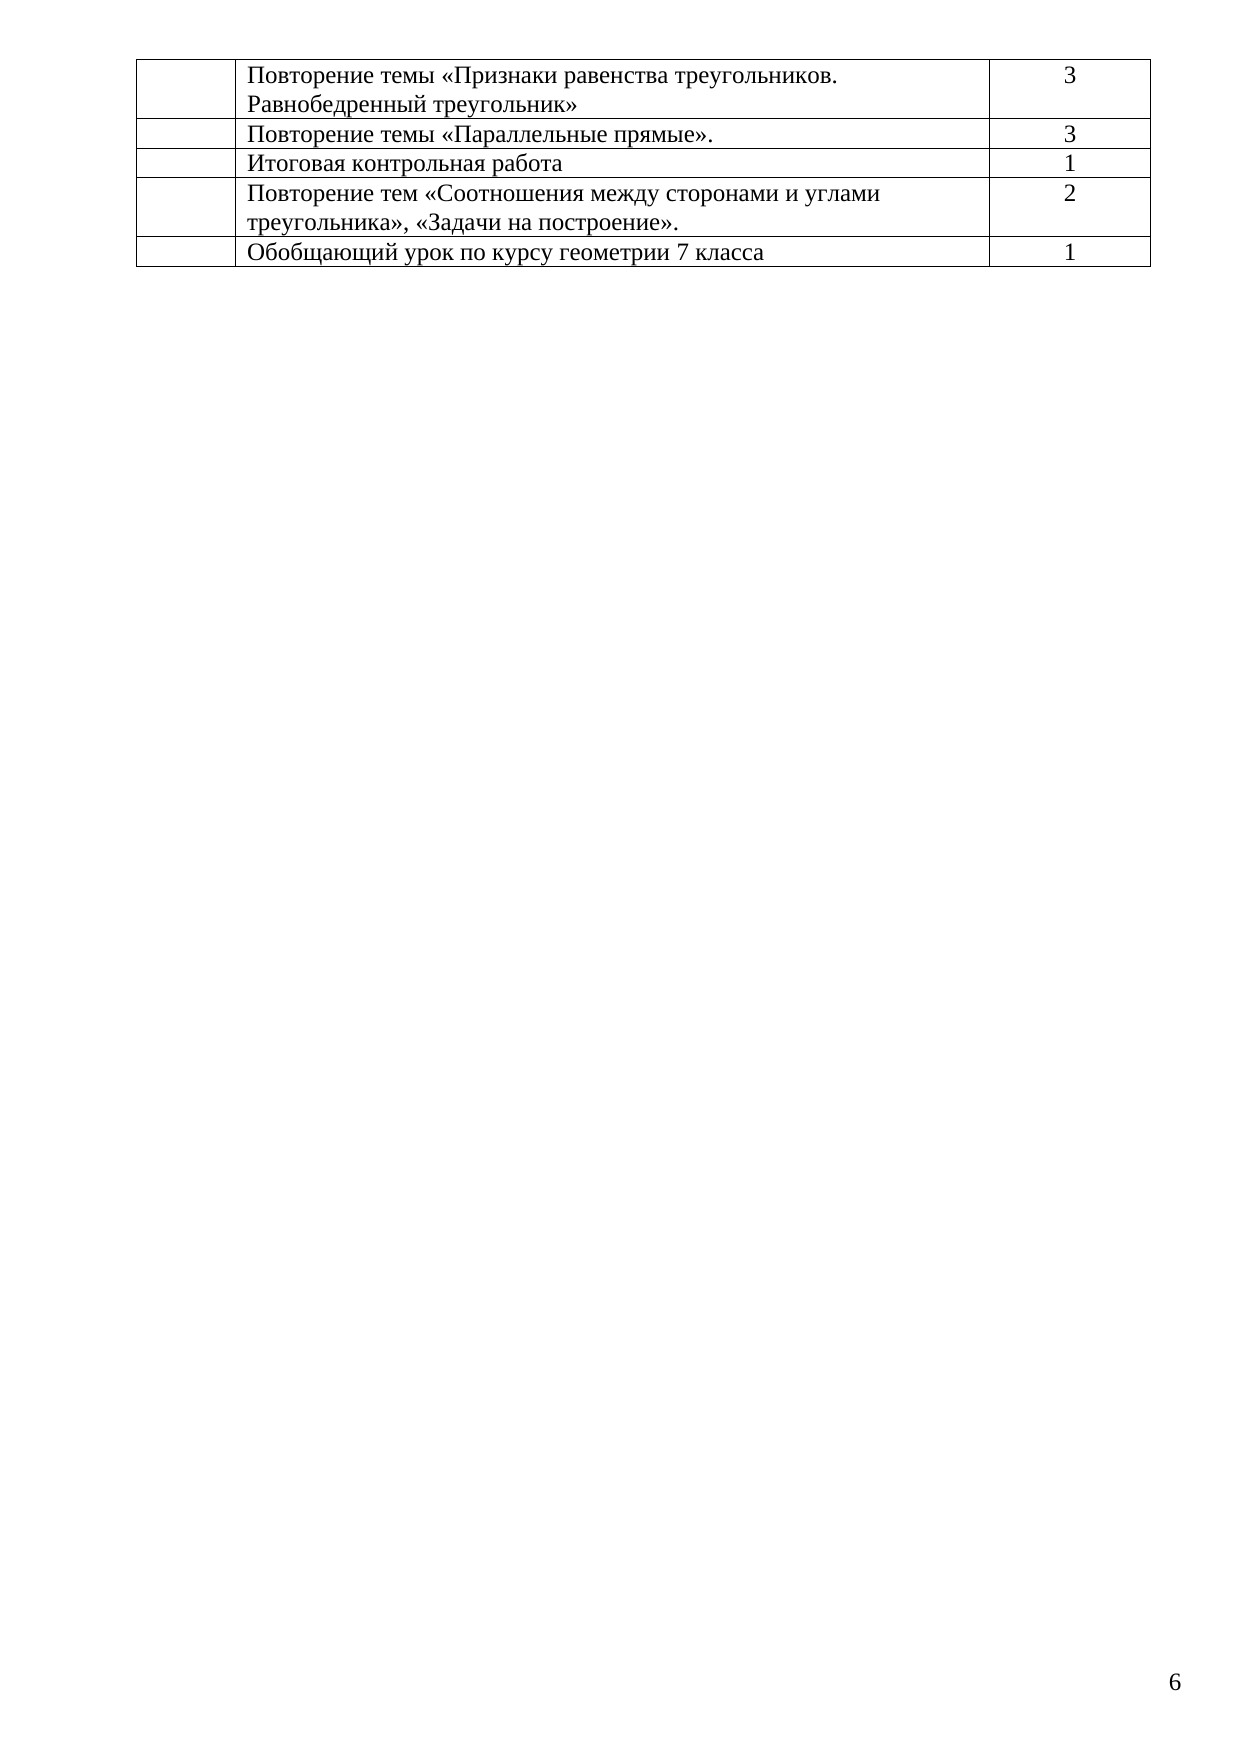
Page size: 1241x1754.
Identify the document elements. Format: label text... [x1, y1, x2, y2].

table_cell Обобщающий урок по курсу геометрии 7 класса [236, 237, 989, 266]
table_cell Повторение темы «Параллельные прямые». [236, 119, 989, 147]
table_cell [137, 149, 235, 177]
table_cell Итоговая контрольная работа [236, 149, 989, 177]
table_cell 2 [990, 178, 1150, 236]
table_cell [137, 178, 235, 236]
table_cell 1 [990, 237, 1150, 266]
table_cell [137, 60, 235, 118]
table_cell [137, 119, 235, 147]
table_cell Повторение темы «Признаки равенства треугольников. Равнобедренный треугольник» [236, 60, 989, 118]
table_cell 3 [990, 60, 1150, 118]
table_cell [137, 237, 235, 266]
table_cell 3 [990, 119, 1150, 147]
table_cell 1 [990, 149, 1150, 177]
table_cell Повторение тем «Соотношения между сторонами и углами треугольника», «Задачи на построение». [236, 178, 989, 236]
